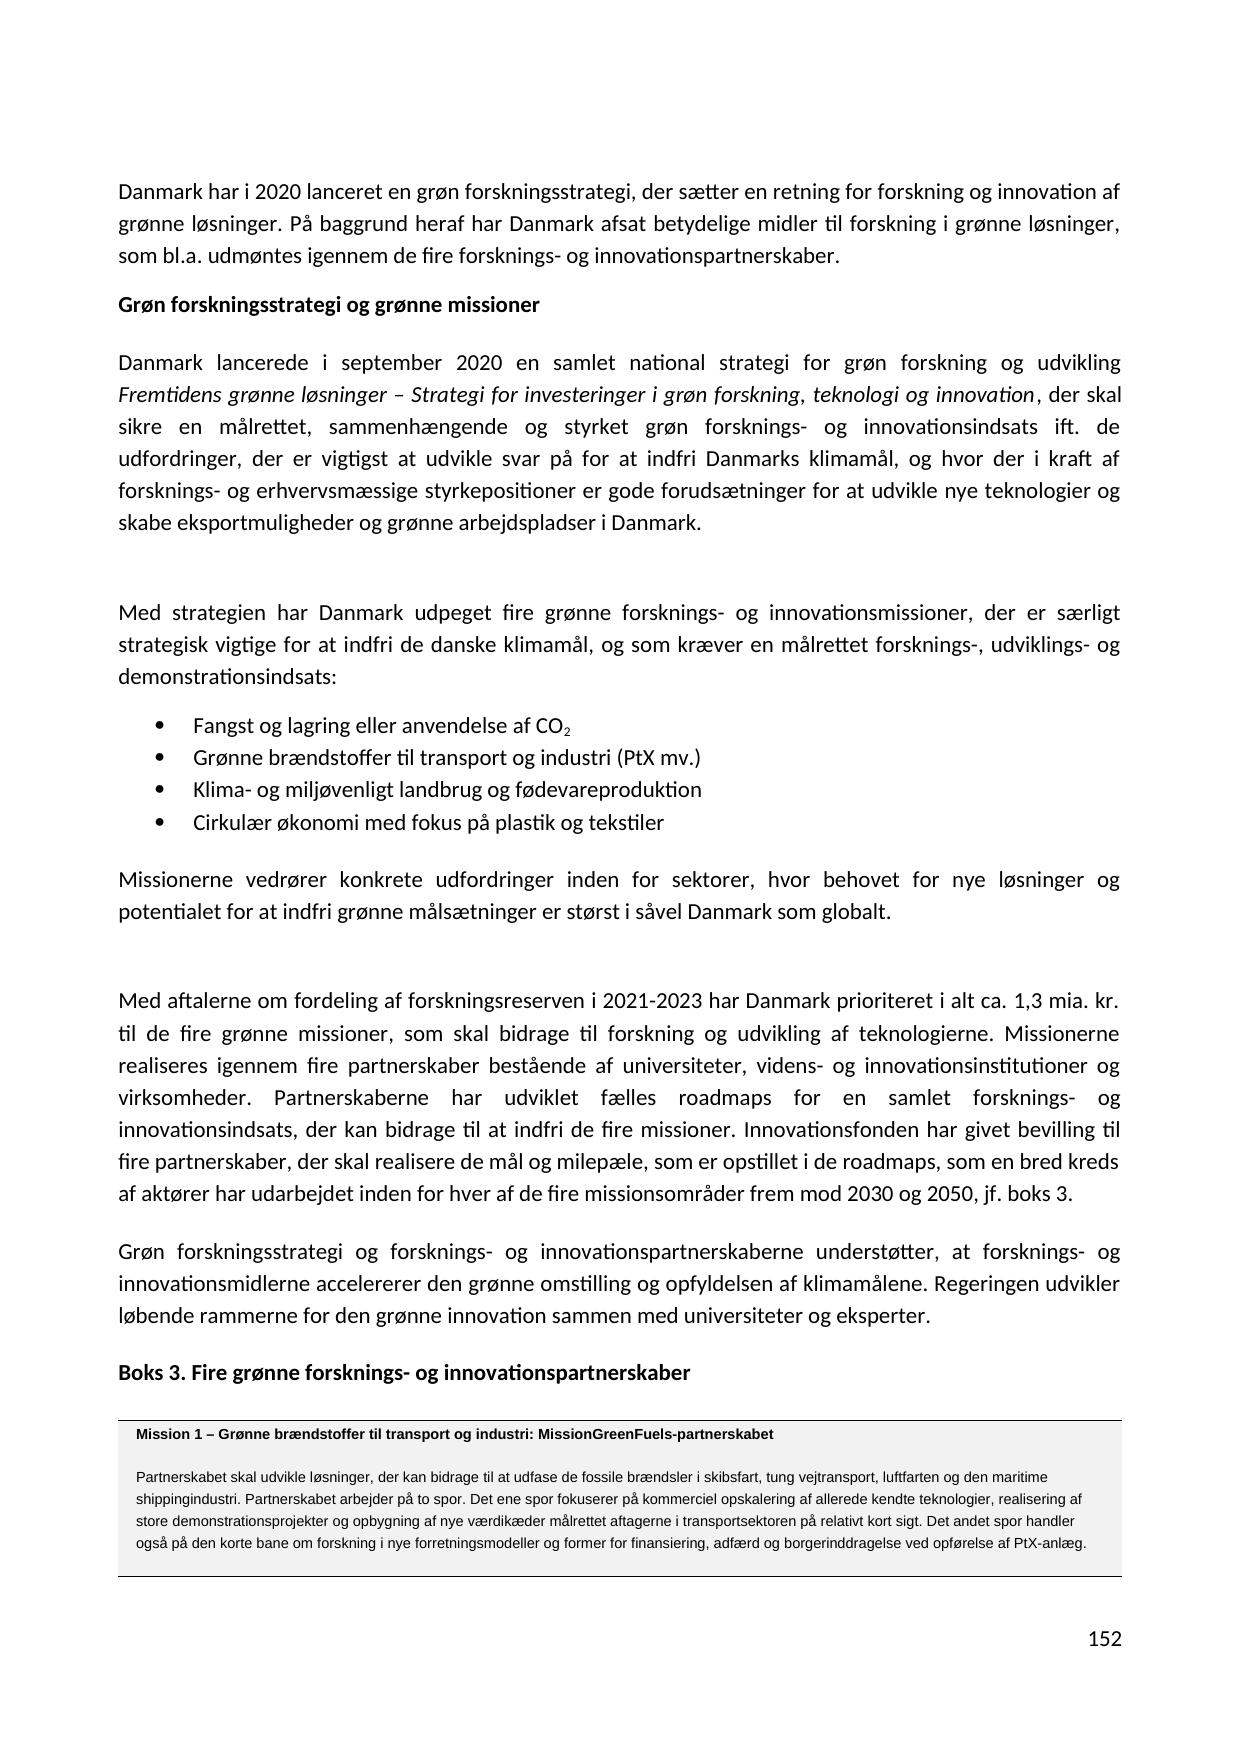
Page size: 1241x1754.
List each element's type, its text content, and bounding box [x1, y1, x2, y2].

list Grønne brændstoffer til transport og industri (PtX mv.) [156, 743, 1122, 771]
text Danmark lancerede i september 2020 en samlet national strategi for grøn forskning og udvikling Fremtidens grønne løsninger – Strategi for investeringer i grøn forskning, teknologi og innovation, der skal sikre en målrettet, sammenhængende og styrket grøn forsknings- og innovationsindsats ift. de udfordringer, der er vigtigst at udvikle svar på for at indfri Danmarks klimamål, og hvor der i kraft af forsknings- og erhvervsmæssige styrkepositioner er gode forudsætninger for at udvikle nye teknologier og skabe eksportmuligheder og grønne arbejdspladser i Danmark. [118, 348, 1122, 569]
text Danmark har i 2020 lanceret en grøn forskningsstrategi, der sætter en retning for forskning og innovation af grønne løsninger. På baggrund heraf har Danmark afsat betydelige midler til forskning i grønne løsninger, som bl.a. udmøntes igennem de fire forsknings- og innovationspartnerskaber. [118, 177, 1122, 269]
list Cirkulær økonomi med fokus på plastik og tekstiler [156, 808, 1122, 836]
text Boks 3. Fire grønne forsknings- og innovationspartnerskaber [118, 1358, 1122, 1386]
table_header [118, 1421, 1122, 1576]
text Grøn forskningsstrategi og forsknings- og innovationspartnerskaberne understøtter, at forsknings- og innovationsmidlerne accelererer den grønne omstilling og opfyldelsen af klimamålene. Regeringen udvikler løbende rammerne for den grønne innovation sammen med universiteter og eksperter. [118, 1237, 1122, 1329]
text Med aftalerne om fordeling af forskningsreserven i 2021-2023 har Danmark prioriteret i alt ca. 1,3 mia. kr. til de fire grønne missioner, som skal bidrage til forskning og udvikling af teknologierne. Missionerne realiseres igennem fire partnerskaber bestående af universiteter, videns- og innovationsinstitutioner og virksomheder. Partnerskaberne har udviklet fælles roadmaps for en samlet forsknings- og innovationsindsats, der kan bidrage til at indfri de fire missioner. Innovationsfonden har givet bevilling til fire partnerskaber, der skal realisere de mål og milepæle, som er opstillet i de roadmaps, som en bred kreds af aktører har udarbejdet inden for hver af de fire missionsområder frem mod 2030 og 2050, jf. boks 3. [118, 986, 1122, 1208]
text Missionerne vedrører konkrete udfordringer inden for sektorer, hvor behovet for nye løsninger og potentialet for at indfri grønne målsætninger er størst i såvel Danmark som globalt. [118, 865, 1122, 925]
text Grøn forskningsstrategi og grønne missioner [118, 290, 1122, 318]
list Fangst og lagring eller anvendelse af CO2 [156, 711, 1122, 739]
list Klima- og miljøvenligt landbrug og fødevareproduktion [156, 776, 1122, 803]
text Med strategien har Danmark udpeget fire grønne forsknings- og innovationsmissioner, der er særligt strategisk vigtige for at indfri de danske klimamål, og som kræver en målrettet forsknings-, udviklings- og demonstrationsindsats: [118, 598, 1122, 690]
